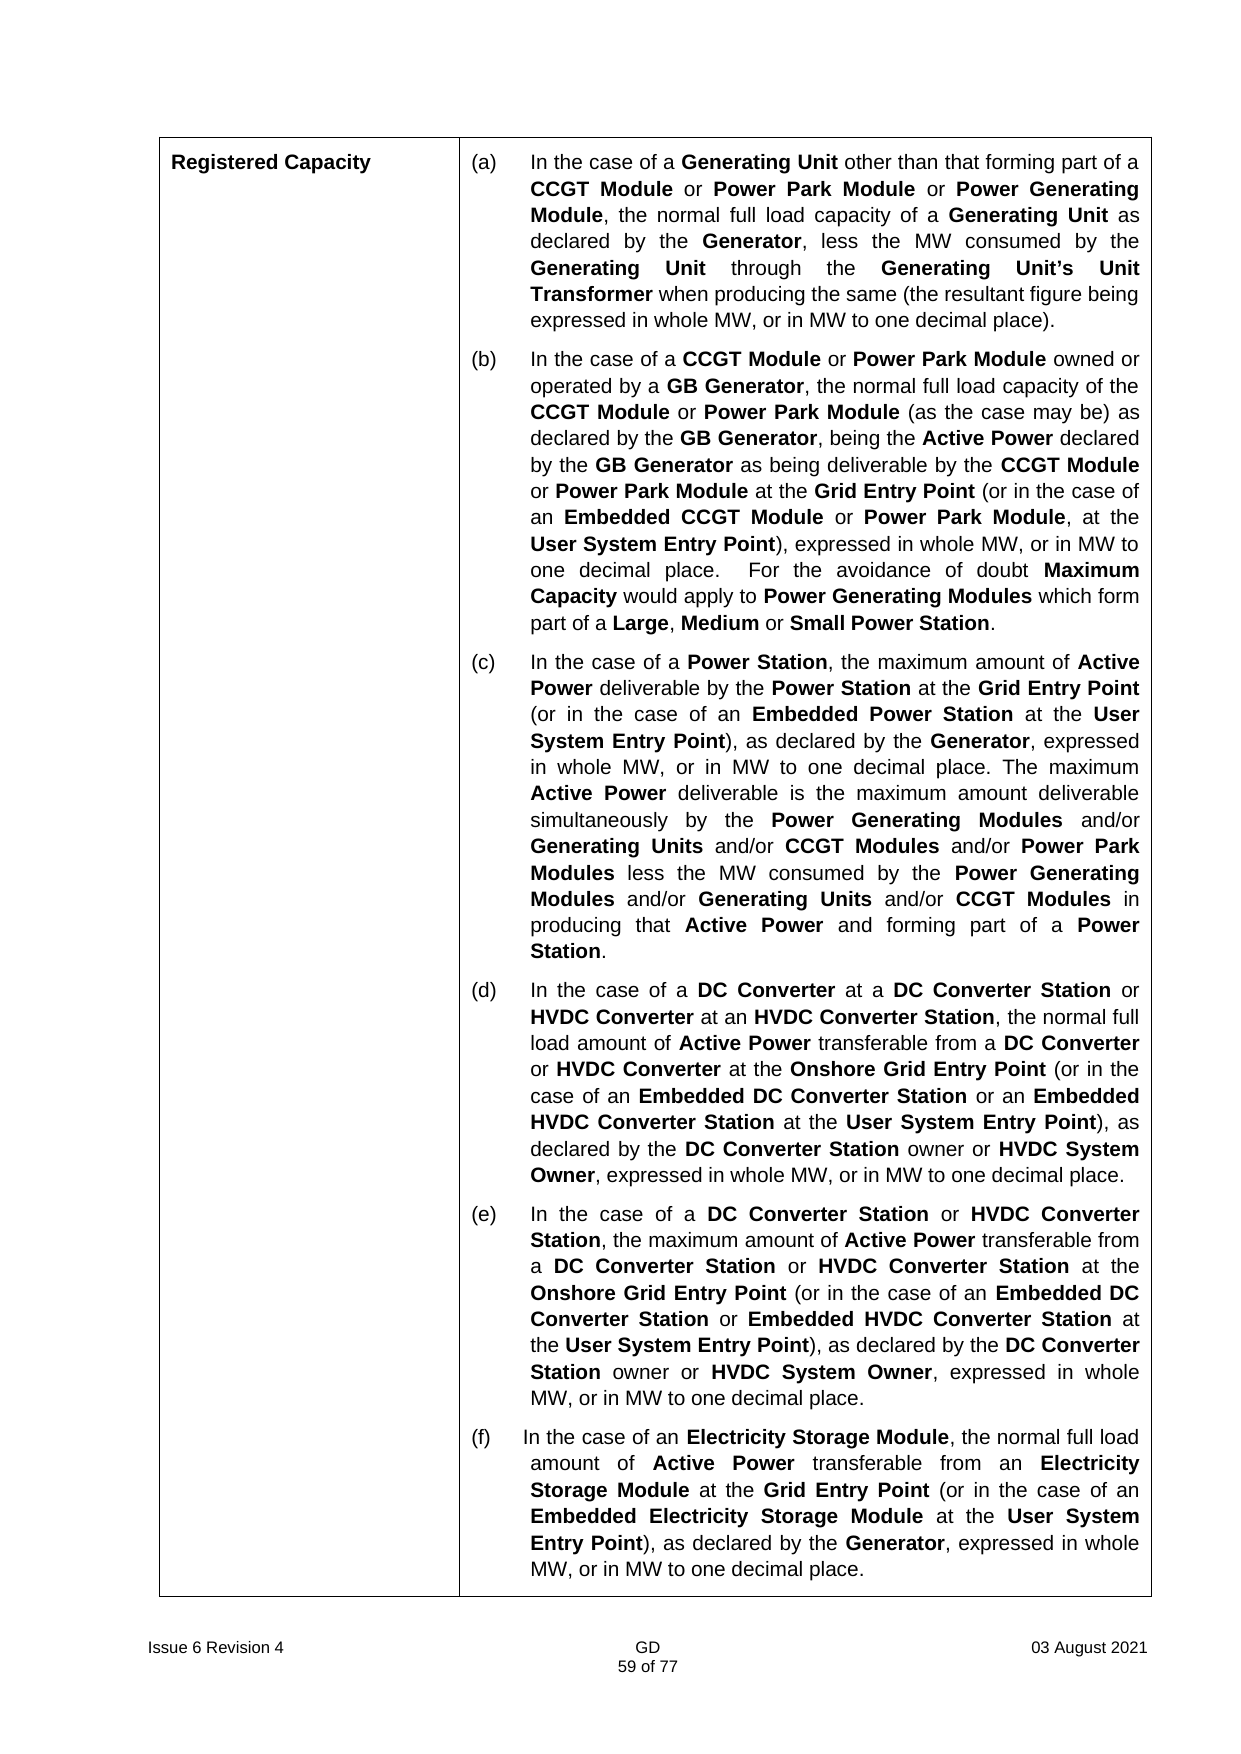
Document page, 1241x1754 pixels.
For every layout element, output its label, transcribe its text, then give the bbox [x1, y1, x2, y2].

table_cell Registered Capacity [160, 138, 459, 1596]
table_cell (a) In the case of a Generating Unit other than that forming part of a CCGT Module or Power Park Module or Power Generating Module, the normal full load capacity of a Generating Unit as declared by the Generator, less the MW consumed by the Generating Unit through the Generating Unit’s Unit Transformer when producing the same (the resultant figure being expressed in whole MW, or in MW to one decimal place). (b) In the case of a CCGT Module or Power Park Module owned or operated by a GB Generator, the normal full load capacity of the CCGT Module or Power Park Module (as the case may be) as declared by the GB Generator, being the Active Power declared by the GB Generator as being deliverable by the CCGT Module or Power Park Module at the Grid Entry Point (or in the case of an Embedded CCGT Module or Power Park Module, at the User System Entry Point), expressed in whole MW, or in MW to one decimal place. For the avoidance of doubt Maximum Capacity would apply to Power Generating Modules which form part of a Large, Medium or Small Power Station. (c) In the case of a Power Station, the maximum amount of Active Power deliverable by the Power Station at the Grid Entry Point (or in the case of an Embedded Power Station at the User System Entry Point), as declared by the Generator, expressed in whole MW, or in MW to one decimal place. The maximum Active Power deliverable is the maximum amount deliverable simultaneously by the Power Generating Modules and/or Generating Units and/or CCGT Modules and/or Power Park Modules less the MW consumed by the Power Generating Modules and/or Generating Units and/or CCGT Modules in producing that Active Power and forming part of a Power Station. (d) In the case of a DC Converter at a DC Converter Station or HVDC Converter at an HVDC Converter Station, the normal full load amount of Active Power transferable from a DC Converter or HVDC Converter at the Onshore Grid Entry Point (or in the case of an Embedded DC Converter Station or an Embedded HVDC Converter Station at the User System Entry Point), as declared by the DC Converter Station owner or HVDC System Owner, expressed in whole MW, or in MW to one decimal place. (e) In the case of a DC Converter Station or HVDC Converter Station, the maximum amount of Active Power transferable from a DC Converter Station or HVDC Converter Station at the Onshore Grid Entry Point (or in the case of an Embedded DC Converter Station or Embedded HVDC Converter Station at the User System Entry Point), as declared by the DC Converter Station owner or HVDC System Owner, expressed in whole MW, or in MW to one decimal place. (f) In the case of an Electricity Storage Module, the normal full load amount of Active Power transferable from an Electricity Storage Module at the Grid Entry Point (or in the case of an Embedded Electricity Storage Module at the User System Entry Point), as declared by the Generator, expressed in whole MW, or in MW to one decimal place. [460, 138, 1151, 1596]
